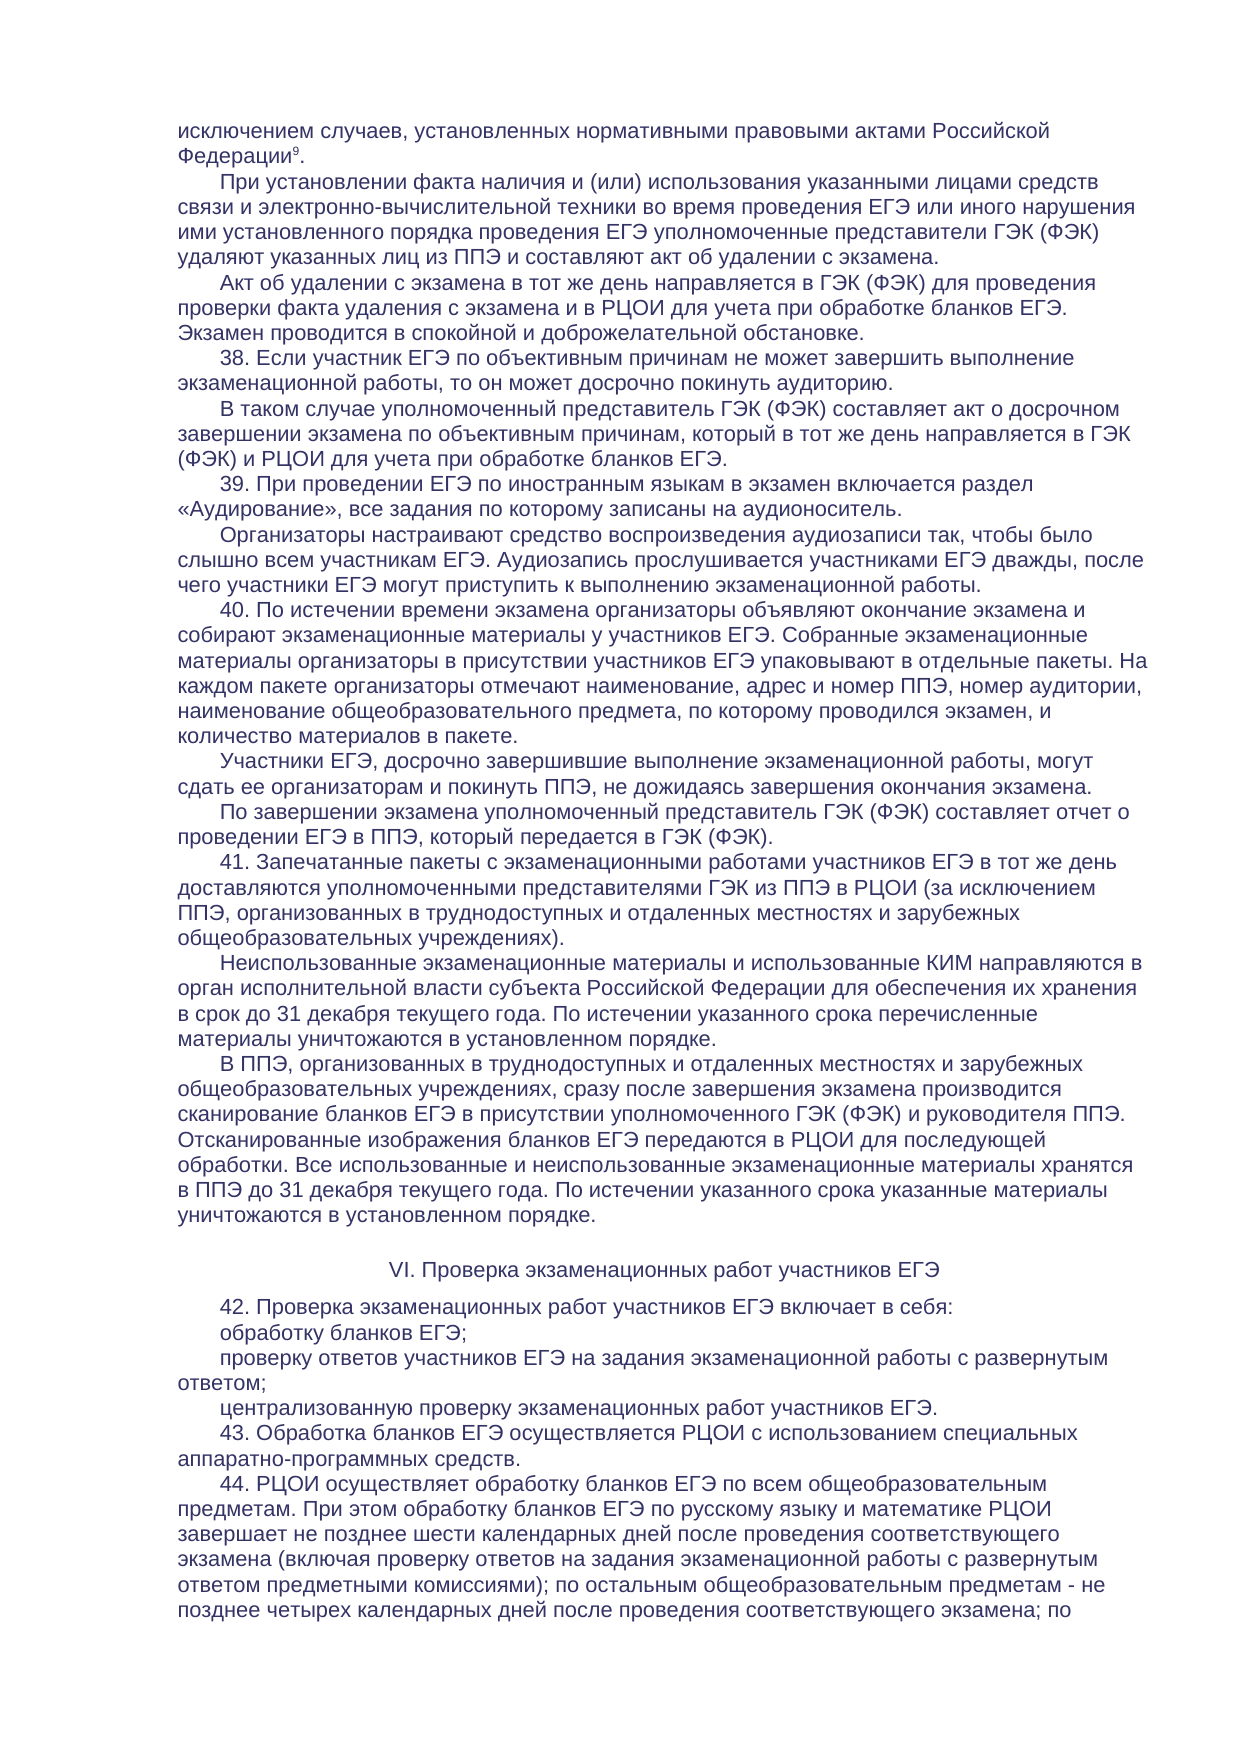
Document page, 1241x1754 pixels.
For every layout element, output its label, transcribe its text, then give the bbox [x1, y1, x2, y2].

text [177, 118, 1152, 1227]
text VI. Проверка экзаменационных работ участников ЕГЭ [177, 1256, 1152, 1282]
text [177, 1294, 1152, 1622]
